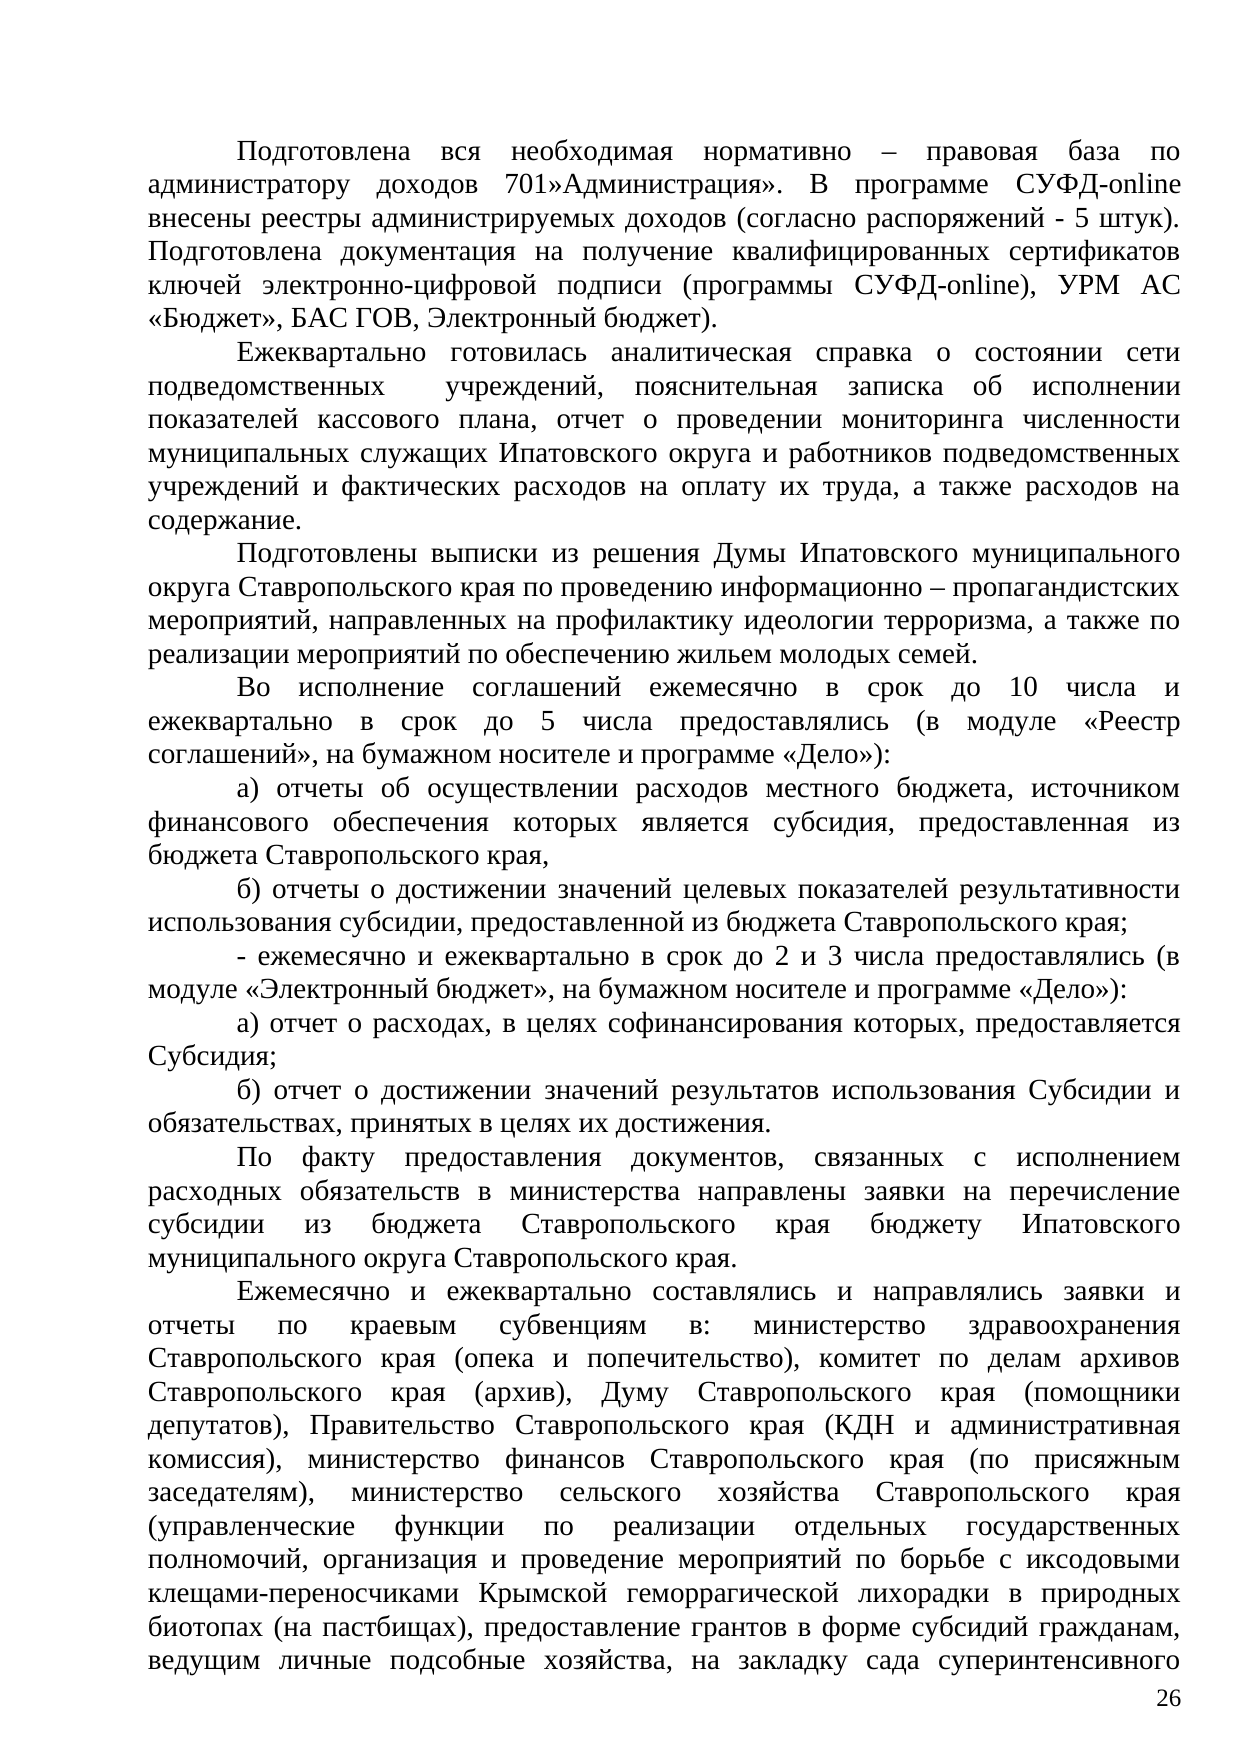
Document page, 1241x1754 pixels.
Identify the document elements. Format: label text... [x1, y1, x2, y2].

text Подготовлены выписки из решения Думы Ипатовского муниципального округа Ставропольского края по проведению информационно – пропагандистских мероприятий, направленных на профилактику идеологии терроризма, а также по реализации мероприятий по обеспечению жильем молодых семей. [148, 535, 1181, 669]
text а) отчеты об осуществлении расходов местного бюджета, источником финансового обеспечения которых является субсидия, предоставленная из бюджета Ставропольского края, [148, 770, 1181, 871]
text По факту предоставления документов, связанных с исполнением расходных обязательств в министерства направлены заявки на перечисление субсидии из бюджета Ставропольского края бюджету Ипатовского муниципального округа Ставропольского края. [148, 1139, 1181, 1273]
text Ежеквартально готовилась аналитическая справка о состоянии сети подведомственных учреждений, пояснительная записка об исполнении показателей кассового плана, отчет о проведении мониторинга численности муниципальных служащих Ипатовского округа и работников подведомственных учреждений и фактических расходов на оплату их труда, а также расходов на содержание. [148, 334, 1181, 535]
text - ежемесячно и ежеквартально в срок до 2 и 3 числа предоставлялись (в модуле «Электронный бюджет», на бумажном носителе и программе «Дело»): [148, 938, 1181, 1005]
text б) отчеты о достижении значений целевых показателей результативности использования субсидии, предоставленной из бюджета Ставропольского края; [148, 871, 1181, 938]
text Подготовлена вся необходимая нормативно – правовая база по администратору доходов 701»Администрация». В программе СУФД-online внесены реестры администрируемых доходов (согласно распоряжений - 5 штук). Подготовлена документация на получение квалифицированных сертификатов ключей электронно-цифровой подписи (программы СУФД-online), УРМ АС «Бюджет», БАС ГОВ, Электронный бюджет). [148, 133, 1181, 334]
text б) отчет о достижении значений результатов использования Субсидии и обязательствах, принятых в целях их достижения. [148, 1072, 1181, 1139]
text Во исполнение соглашений ежемесячно в срок до 10 числа и ежеквартально в срок до 5 числа предоставлялись (в модуле «Реестр соглашений», на бумажном носителе и программе «Дело»): [148, 669, 1181, 770]
text а) отчет о расходах, в целях софинансирования которых, предоставляется Субсидия; [148, 1005, 1181, 1072]
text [148, 1273, 1181, 1676]
